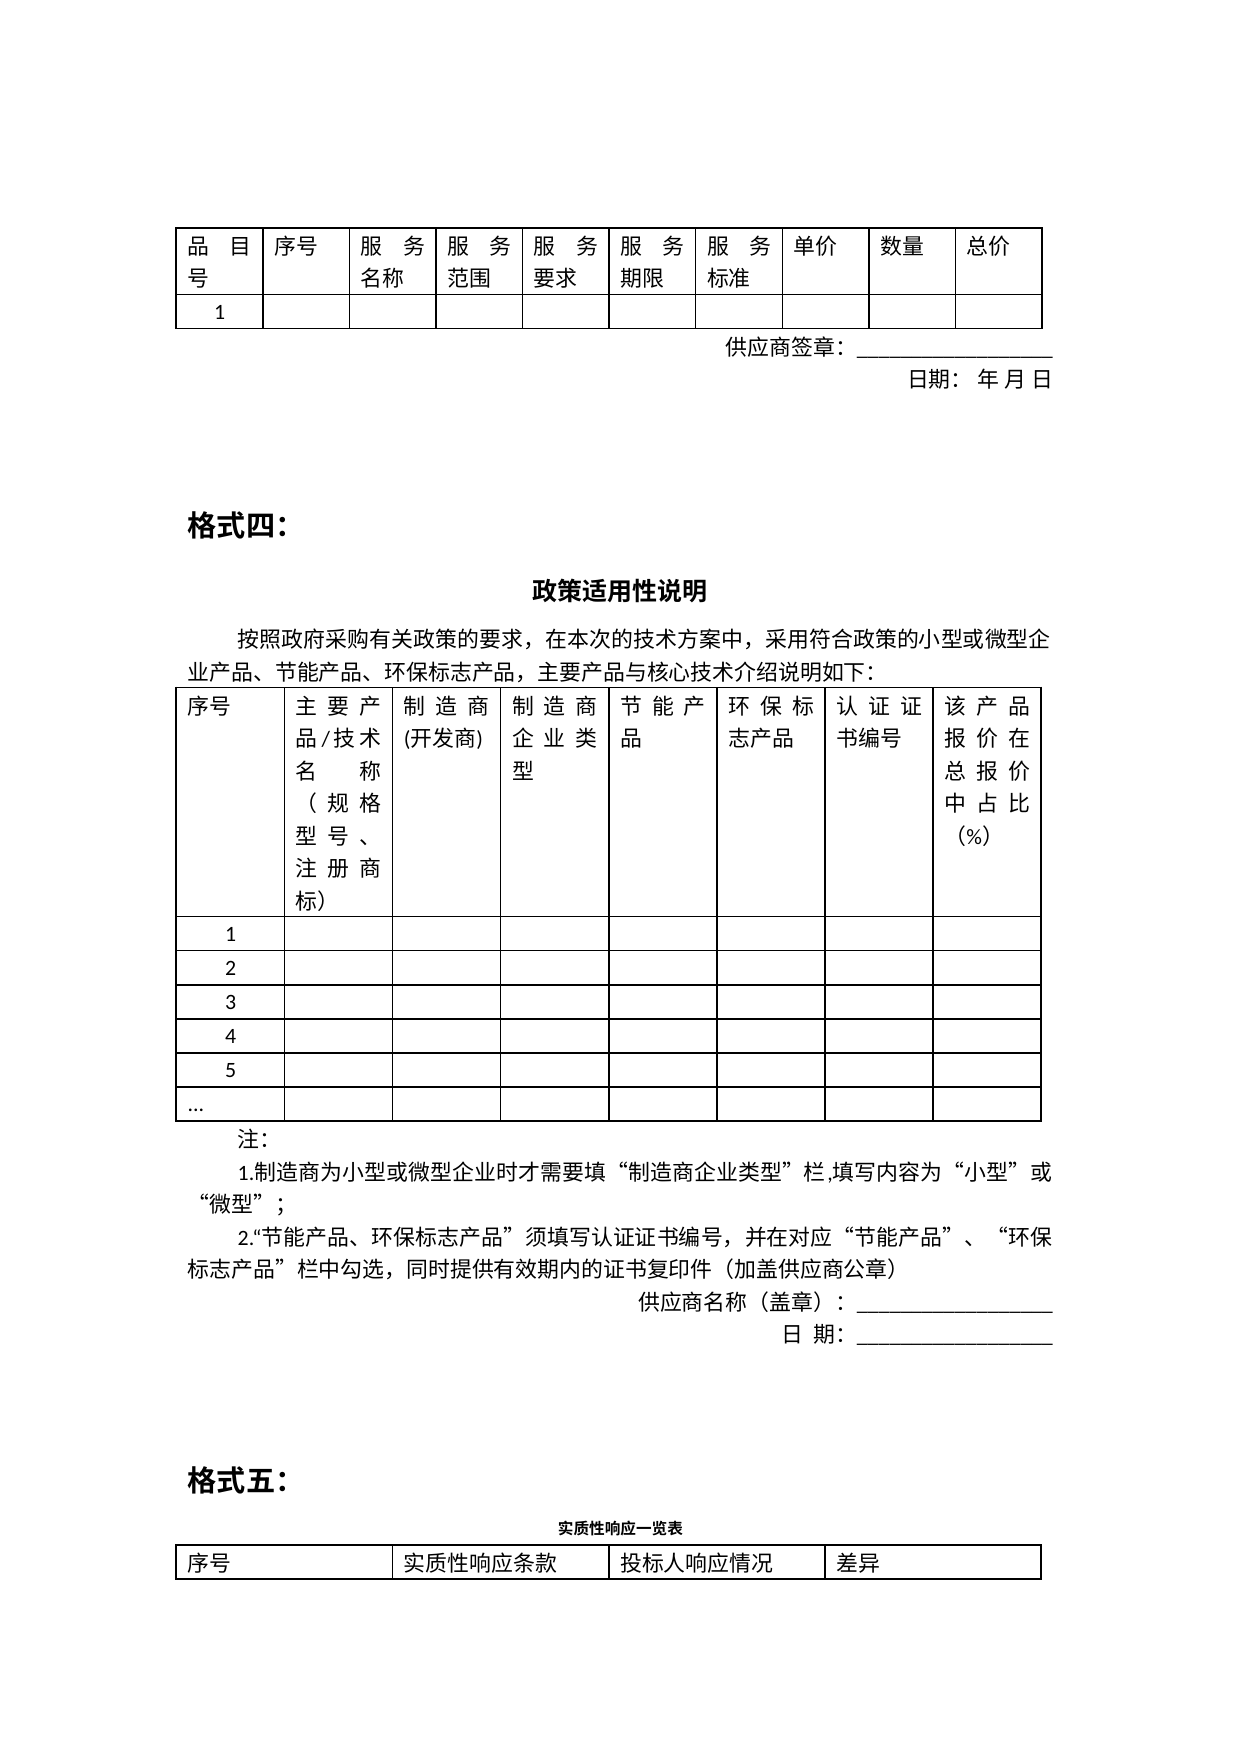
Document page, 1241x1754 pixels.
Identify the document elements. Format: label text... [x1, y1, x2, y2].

table_cell 3 [177, 986, 284, 1018]
table_cell [501, 986, 608, 1018]
table_header 认证证书编号 [826, 688, 932, 916]
table_cell [393, 1088, 500, 1120]
table_header 单价 [783, 229, 868, 293]
table_cell [285, 951, 392, 984]
table_header 节能产品 [610, 688, 716, 916]
table_cell 5 [177, 1054, 284, 1086]
table_cell [393, 951, 500, 984]
table_cell [393, 1020, 500, 1052]
text 格式五： [187, 1447, 1053, 1512]
table_cell [393, 986, 500, 1018]
table_cell 2 [177, 951, 284, 984]
table_cell [610, 986, 716, 1018]
table_cell [934, 951, 1040, 984]
table_cell [956, 295, 1041, 328]
table_header 服务要求 [523, 229, 608, 293]
text 注： [187, 1122, 1053, 1154]
table_cell [718, 917, 824, 950]
table_cell [285, 1020, 392, 1052]
table_cell [610, 951, 716, 984]
table_cell ... [177, 1088, 284, 1120]
table_cell [826, 986, 932, 1018]
table_header 总价 [956, 229, 1041, 293]
table_cell 1 [177, 295, 262, 328]
table_cell [826, 1020, 932, 1052]
table_cell [826, 951, 932, 984]
table_header 该产品报价在总报价中占比（%） [934, 688, 1040, 916]
table_header 品目号 [177, 229, 262, 293]
table_cell [501, 1054, 608, 1086]
table_cell [934, 917, 1040, 950]
text 供应商签章：__________________ [187, 329, 1053, 362]
table_cell [870, 295, 955, 328]
table_cell [934, 1020, 1040, 1052]
table_header 序号 [264, 229, 349, 293]
table_header 差异 [826, 1546, 1040, 1578]
table_header 实质性响应条款 [393, 1546, 608, 1578]
text 按照政府采购有关政策的要求，在本次的技术方案中，采用符合政策的小型或微型企业产品、节能产品、环保标志产品，主要产品与核心技术介绍说明如下： [187, 622, 1053, 687]
table_cell [285, 1088, 392, 1120]
table_cell [393, 917, 500, 950]
table_cell [501, 951, 608, 984]
table_cell [696, 295, 782, 328]
text 格式四： [187, 492, 1053, 557]
table_cell [934, 1088, 1040, 1120]
table_cell [718, 1020, 824, 1052]
table_header 服务期限 [610, 229, 695, 293]
table_cell [610, 295, 695, 328]
table_header 数量 [870, 229, 955, 293]
table_cell [501, 917, 608, 950]
table_header 环保标志产品 [718, 688, 824, 916]
table_header 投标人响应情况 [610, 1546, 824, 1578]
table_cell [437, 295, 522, 328]
table_cell 4 [177, 1020, 284, 1052]
table_cell [718, 951, 824, 984]
table_cell [718, 1088, 824, 1120]
table_cell [826, 917, 932, 950]
text 实质性响应一览表 [187, 1512, 1053, 1544]
table_cell [610, 1088, 716, 1120]
text 日期： 年 月 日 [187, 362, 1053, 394]
table_cell [610, 1020, 716, 1052]
table_header 制造商(开发商) [393, 688, 500, 916]
table_cell [501, 1020, 608, 1052]
table_header 制造商企业类型 [501, 688, 608, 916]
table_cell [350, 295, 435, 328]
table_header 服务名称 [350, 229, 435, 293]
table_cell [934, 986, 1040, 1018]
table_cell [523, 295, 608, 328]
table_header 主要产品/技术名称（规格型号、注册商标） [285, 688, 392, 916]
table_cell [285, 1054, 392, 1086]
table_header 服务范围 [437, 229, 522, 293]
table_cell [826, 1054, 932, 1086]
table_cell [610, 917, 716, 950]
table_cell [285, 917, 392, 950]
text 日 期：__________________ [187, 1317, 1053, 1349]
table_cell [264, 295, 349, 328]
table_cell [501, 1088, 608, 1120]
text 2.“节能产品、环保标志产品”须填写认证证书编号，并在对应“节能产品”、“环保标志产品”栏中勾选，同时提供有效期内的证书复印件（加盖供应商公章） [187, 1219, 1053, 1284]
table_cell [393, 1054, 500, 1086]
table_header 服务标准 [696, 229, 782, 293]
table_cell [610, 1054, 716, 1086]
text 政策适用性说明 [187, 557, 1053, 622]
table_cell [934, 1054, 1040, 1086]
table_header 序号 [177, 688, 284, 916]
table_cell [285, 986, 392, 1018]
text 供应商名称（盖章）：__________________ [187, 1284, 1053, 1317]
table_header 序号 [177, 1546, 392, 1578]
table_cell [783, 295, 868, 328]
table_cell [718, 1054, 824, 1086]
table_cell [826, 1088, 932, 1120]
table_cell 1 [177, 917, 284, 950]
table_cell [718, 986, 824, 1018]
text 1.制造商为小型或微型企业时才需要填“制造商企业类型”栏,填写内容为“小型”或“微型”； [187, 1154, 1053, 1219]
